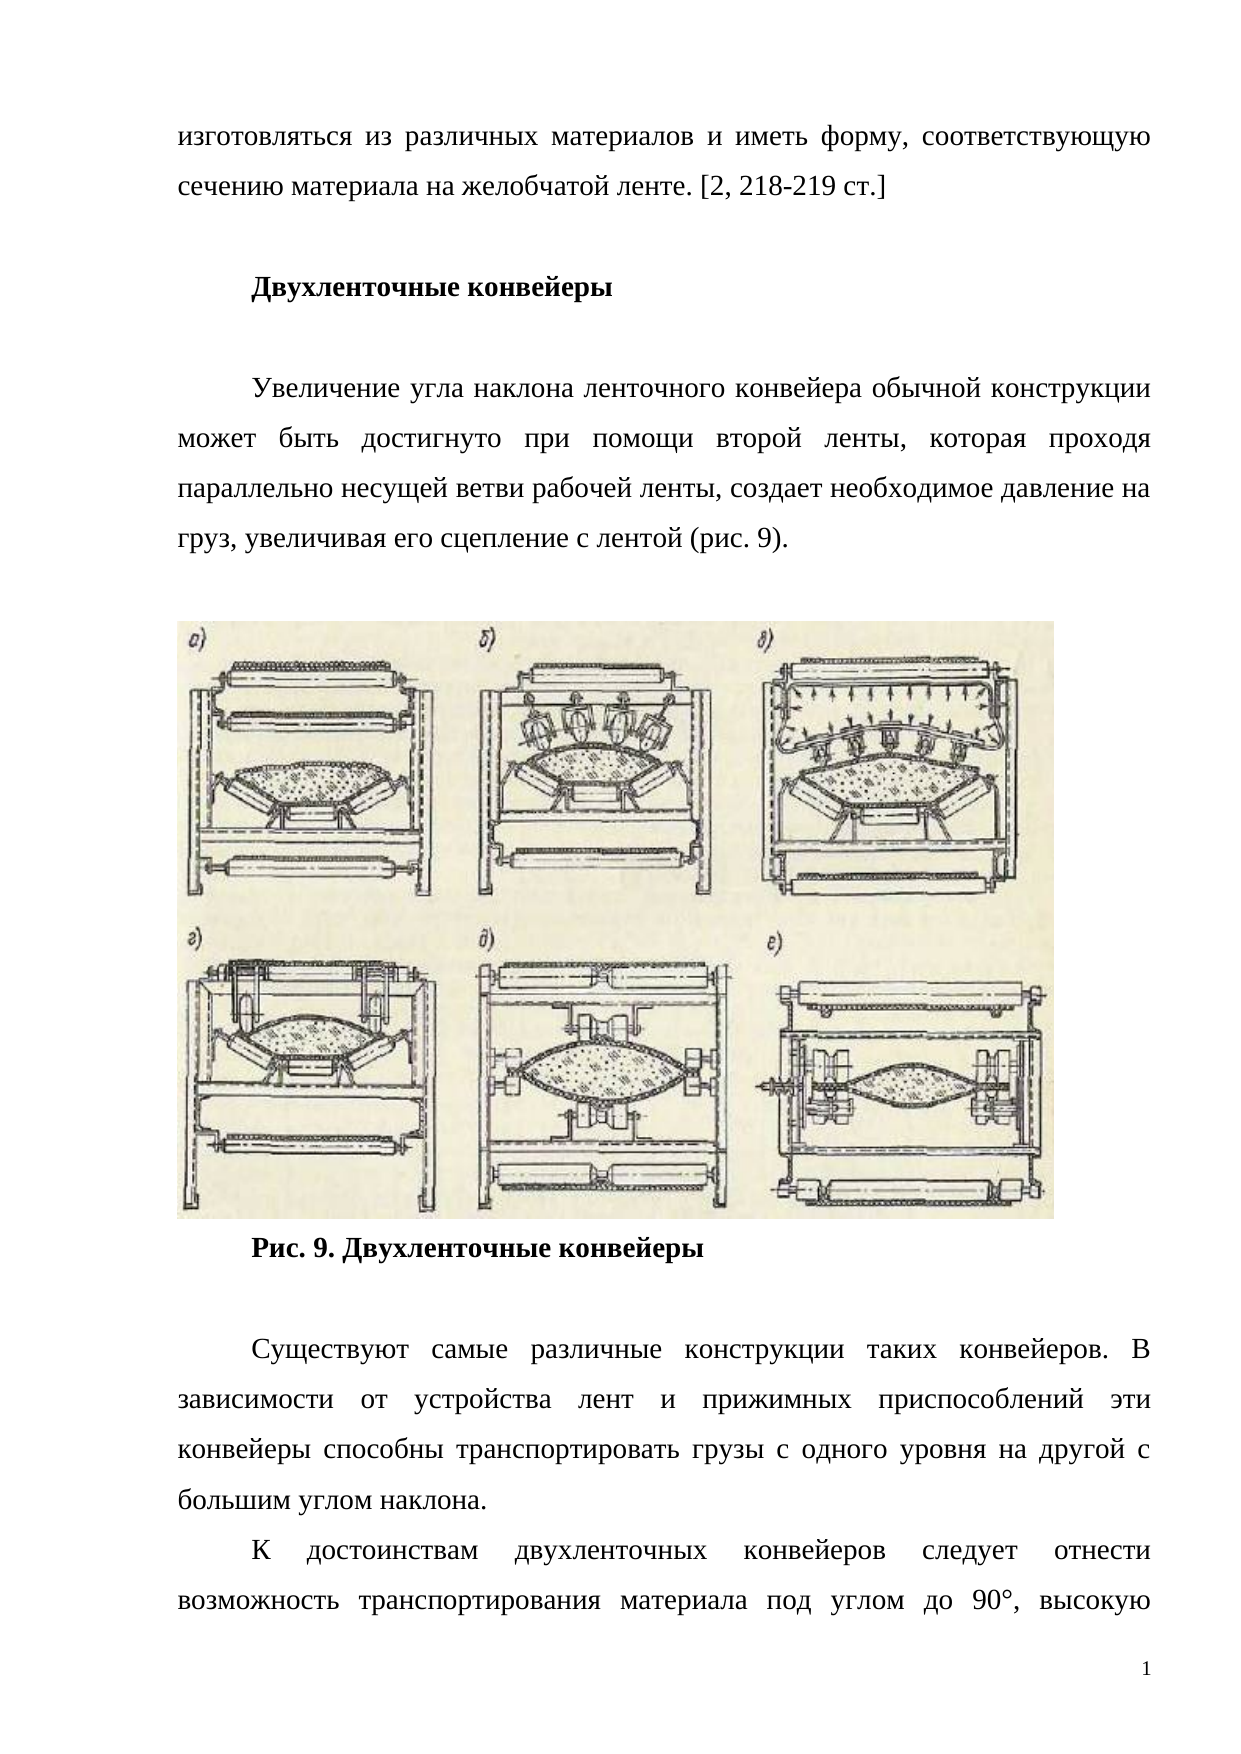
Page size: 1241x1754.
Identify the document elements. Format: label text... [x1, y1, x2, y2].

text Существуют самые различные конструкции таких конвейеров. В зависимости от устройства лент и прижимных приспособлений эти конвейеры способны транспортировать грузы с одного уровня на другой с большим углом наклона. [177, 1331, 1152, 1515]
text Увеличение угла наклона ленточного конвейера обычной конструкции может быть достигнуто при помощи второй ленты, которая проходя параллельно несущей ветви рабочей ленты, создает необходимое давление на груз, увеличивая его сцепление с лентой (рис. 9). [177, 370, 1152, 554]
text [177, 1532, 1152, 1616]
picture [177, 621, 1054, 1219]
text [177, 118, 1152, 202]
text Рис. 9. Двухленточные конвейеры [177, 1230, 1152, 1264]
text Двухленточные конвейеры [177, 269, 1152, 303]
